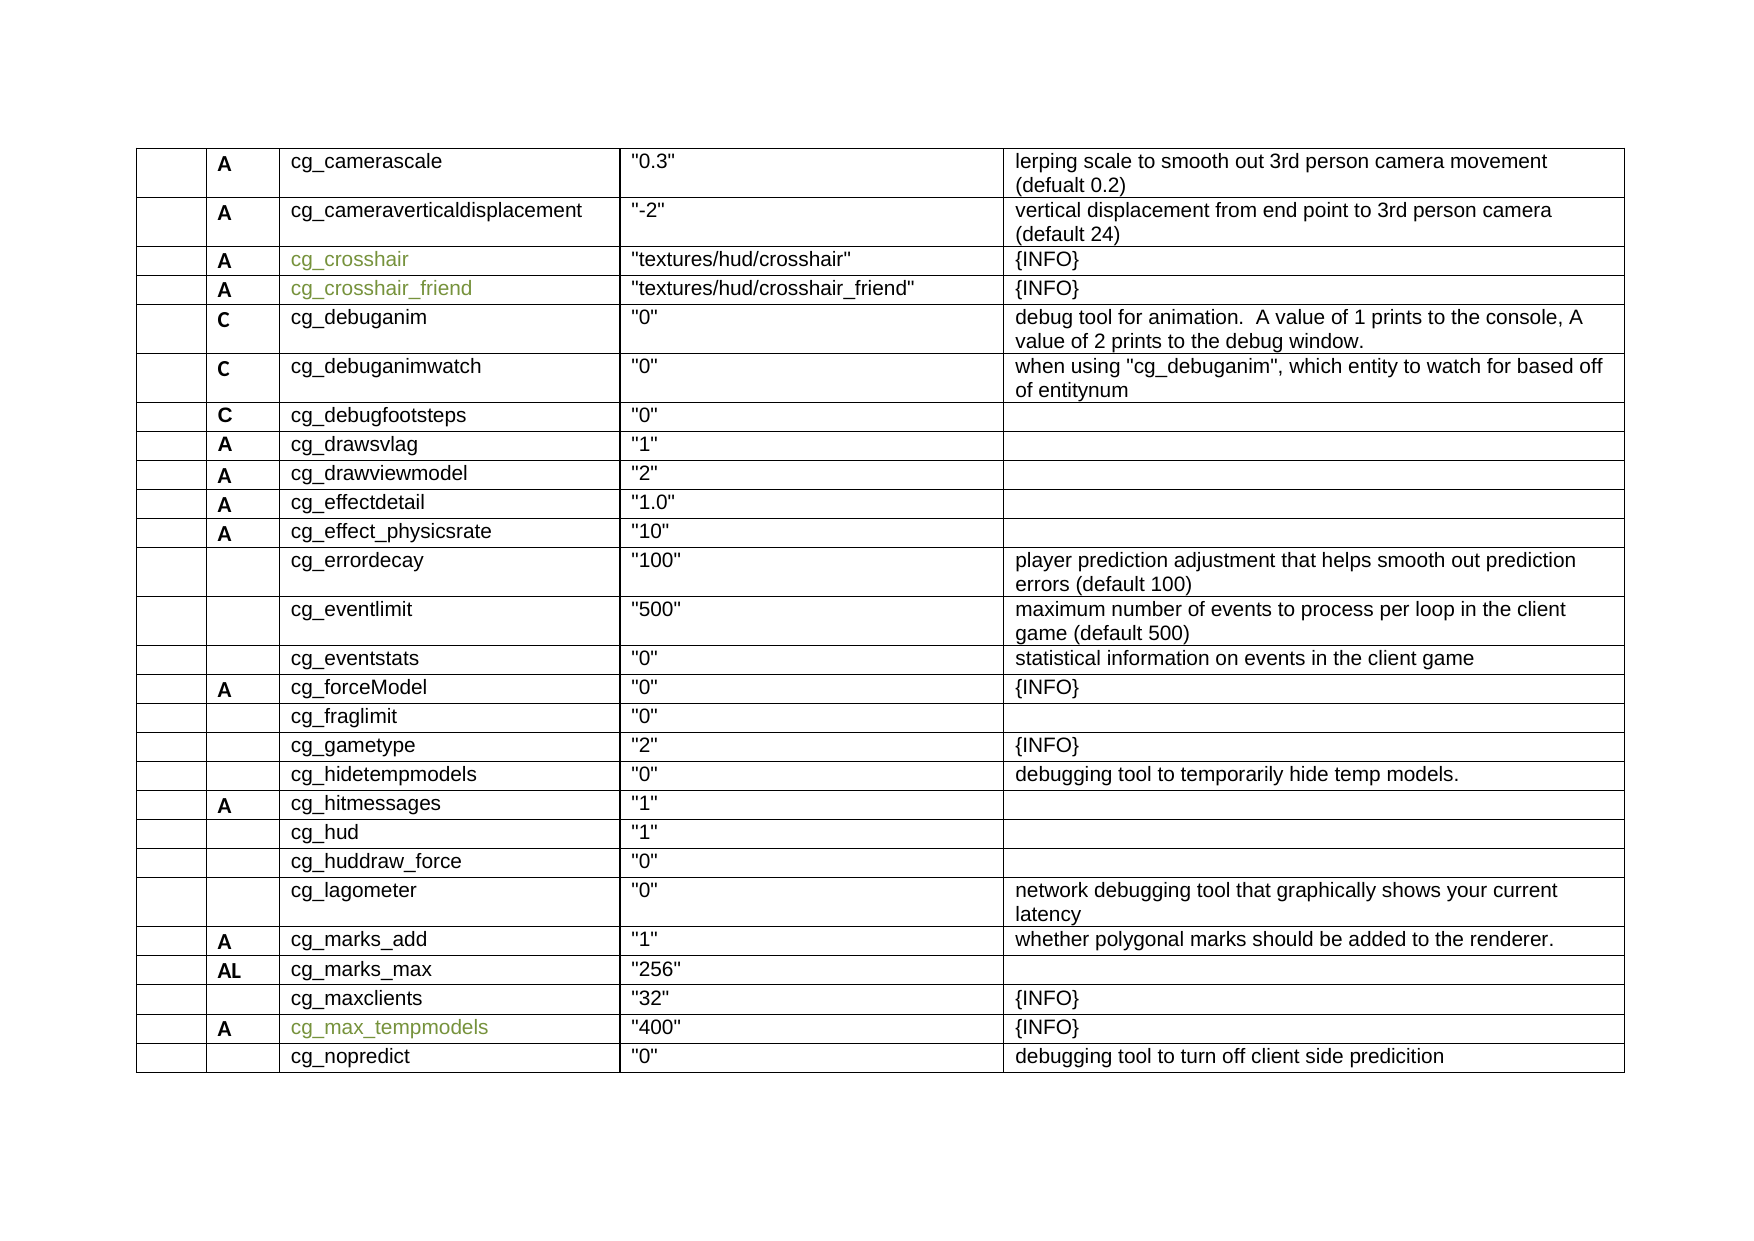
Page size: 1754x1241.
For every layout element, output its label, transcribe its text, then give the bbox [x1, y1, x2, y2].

table_cell [1004, 461, 1624, 489]
table_cell [137, 733, 206, 761]
table_cell {INFO} [1004, 985, 1624, 1013]
table_cell [1004, 490, 1624, 518]
table_cell cg_hud [280, 820, 619, 848]
table_cell [207, 878, 279, 926]
table_cell "1" [621, 820, 1003, 848]
table_cell [207, 985, 279, 1013]
table_cell [137, 704, 206, 732]
table_cell [207, 597, 279, 645]
table_cell [1004, 820, 1624, 848]
table_cell "0" [621, 675, 1003, 703]
table_cell [137, 1044, 206, 1072]
table_cell cg_eventstats [280, 646, 619, 674]
table_cell "0" [621, 849, 1003, 877]
table_cell cg_eventlimit [280, 597, 619, 645]
table_cell [137, 791, 206, 819]
table_cell cg_hidetempmodels [280, 762, 619, 790]
table_cell debug tool for animation. A value of 1 prints to the console, A value of 2 prints to the debug window. [1004, 305, 1624, 353]
table_cell A [207, 432, 279, 460]
table_cell [1004, 704, 1624, 732]
table_cell [1004, 849, 1624, 877]
table_cell cg_nopredict [280, 1044, 619, 1072]
table_cell vertical displacement from end point to 3rd person camera (default 24) [1004, 198, 1624, 246]
table_cell {INFO} [1004, 675, 1624, 703]
table_cell [207, 849, 279, 877]
table_cell [1004, 791, 1624, 819]
table_cell "0" [621, 305, 1003, 353]
table_cell [207, 762, 279, 790]
table_cell {INFO} [1004, 733, 1624, 761]
table_cell cg_effectdetail [280, 490, 619, 518]
table_cell "textures/hud/crosshair_friend" [621, 276, 1003, 304]
table_cell cg_gametype [280, 733, 619, 761]
table_cell cg_camerascale [280, 149, 619, 197]
table_cell A [207, 247, 279, 274]
table_cell cg_marks_add [280, 927, 619, 955]
table_cell cg_lagometer [280, 878, 619, 926]
table_cell [137, 519, 206, 547]
table_cell cg_crosshair_friend [280, 276, 619, 304]
table_cell cg_marks_max [280, 956, 619, 984]
table_cell "0" [621, 403, 1003, 431]
table_cell [207, 733, 279, 761]
table_cell network debugging tool that graphically shows your current latency [1004, 878, 1624, 926]
table_cell [207, 646, 279, 674]
table_cell "32" [621, 985, 1003, 1013]
table_cell "1.0" [621, 490, 1003, 518]
table_cell "10" [621, 519, 1003, 547]
table_cell [207, 548, 279, 596]
table_cell [137, 956, 206, 984]
table_cell A [207, 461, 279, 489]
table_cell debugging tool to turn off client side predicition [1004, 1044, 1624, 1072]
table_cell "2" [621, 733, 1003, 761]
table_cell C [207, 354, 279, 402]
table_cell "1" [621, 791, 1003, 819]
table_cell A [207, 1015, 279, 1042]
table_cell [137, 432, 206, 460]
table_cell "500" [621, 597, 1003, 645]
table_cell cg_drawviewmodel [280, 461, 619, 489]
table_cell lerping scale to smooth out 3rd person camera movement (defualt 0.2) [1004, 149, 1624, 197]
table_cell AL [207, 956, 279, 984]
table_cell cg_maxclients [280, 985, 619, 1013]
table_cell A [207, 490, 279, 518]
table_cell [137, 646, 206, 674]
table_cell "0" [621, 646, 1003, 674]
table_cell cg_forceModel [280, 675, 619, 703]
table_cell [137, 403, 206, 431]
table_cell [137, 276, 206, 304]
table_cell cg_debuganimwatch [280, 354, 619, 402]
table_cell A [207, 927, 279, 955]
table_cell "256" [621, 956, 1003, 984]
table_cell [137, 597, 206, 645]
table_cell [137, 762, 206, 790]
table_cell "0" [621, 704, 1003, 732]
table_cell [137, 354, 206, 402]
table_cell "0" [621, 354, 1003, 402]
table_cell "0" [621, 762, 1003, 790]
table_cell when using "cg_debuganim", which entity to watch for based off of entitynum [1004, 354, 1624, 402]
table_cell [137, 878, 206, 926]
table_cell "1" [621, 432, 1003, 460]
table_cell [137, 490, 206, 518]
table_cell [137, 305, 206, 353]
table_cell A [207, 519, 279, 547]
table_cell {INFO} [1004, 247, 1624, 274]
table_cell cg_crosshair [280, 247, 619, 274]
table_cell [1004, 519, 1624, 547]
table_cell [137, 149, 206, 197]
table_cell cg_cameraverticaldisplacement [280, 198, 619, 246]
table_cell [137, 1015, 206, 1042]
table_cell cg_max_tempmodels [280, 1015, 619, 1042]
table_cell cg_fraglimit [280, 704, 619, 732]
table_cell A [207, 675, 279, 703]
table_cell cg_debugfootsteps [280, 403, 619, 431]
table_cell "-2" [621, 198, 1003, 246]
table_cell cg_effect_physicsrate [280, 519, 619, 547]
table_cell debugging tool to temporarily hide temp models. [1004, 762, 1624, 790]
table_cell {INFO} [1004, 276, 1624, 304]
table_cell [137, 927, 206, 955]
table_cell "1" [621, 927, 1003, 955]
table_cell "0" [621, 878, 1003, 926]
table_cell [207, 820, 279, 848]
table_cell [1004, 403, 1624, 431]
table_cell [137, 198, 206, 246]
table_cell A [207, 276, 279, 304]
table_cell cg_debuganim [280, 305, 619, 353]
table_cell [137, 461, 206, 489]
table_cell {INFO} [1004, 1015, 1624, 1042]
table_cell A [207, 149, 279, 197]
table_cell cg_hitmessages [280, 791, 619, 819]
table_cell [1004, 432, 1624, 460]
table_cell [207, 1044, 279, 1072]
table_cell maximum number of events to process per loop in the client game (default 500) [1004, 597, 1624, 645]
table_cell player prediction adjustment that helps smooth out prediction errors (default 100) [1004, 548, 1624, 596]
table_cell "100" [621, 548, 1003, 596]
table_cell statistical information on events in the client game [1004, 646, 1624, 674]
table_cell "400" [621, 1015, 1003, 1042]
table_cell whether polygonal marks should be added to the renderer. [1004, 927, 1624, 955]
table_cell [207, 704, 279, 732]
table_cell [137, 849, 206, 877]
table_cell C [207, 305, 279, 353]
table_cell C [207, 403, 279, 431]
table_cell "0.3" [621, 149, 1003, 197]
table_cell [137, 675, 206, 703]
table_cell cg_errordecay [280, 548, 619, 596]
table_cell [1004, 956, 1624, 984]
table_cell cg_huddraw_force [280, 849, 619, 877]
table_cell [137, 985, 206, 1013]
table_cell "0" [621, 1044, 1003, 1072]
table_cell [137, 820, 206, 848]
table_cell [137, 548, 206, 596]
table_cell "2" [621, 461, 1003, 489]
table_cell A [207, 198, 279, 246]
table_cell [137, 247, 206, 274]
table_cell cg_drawsvlag [280, 432, 619, 460]
table_cell "textures/hud/crosshair" [621, 247, 1003, 274]
table_cell A [207, 791, 279, 819]
